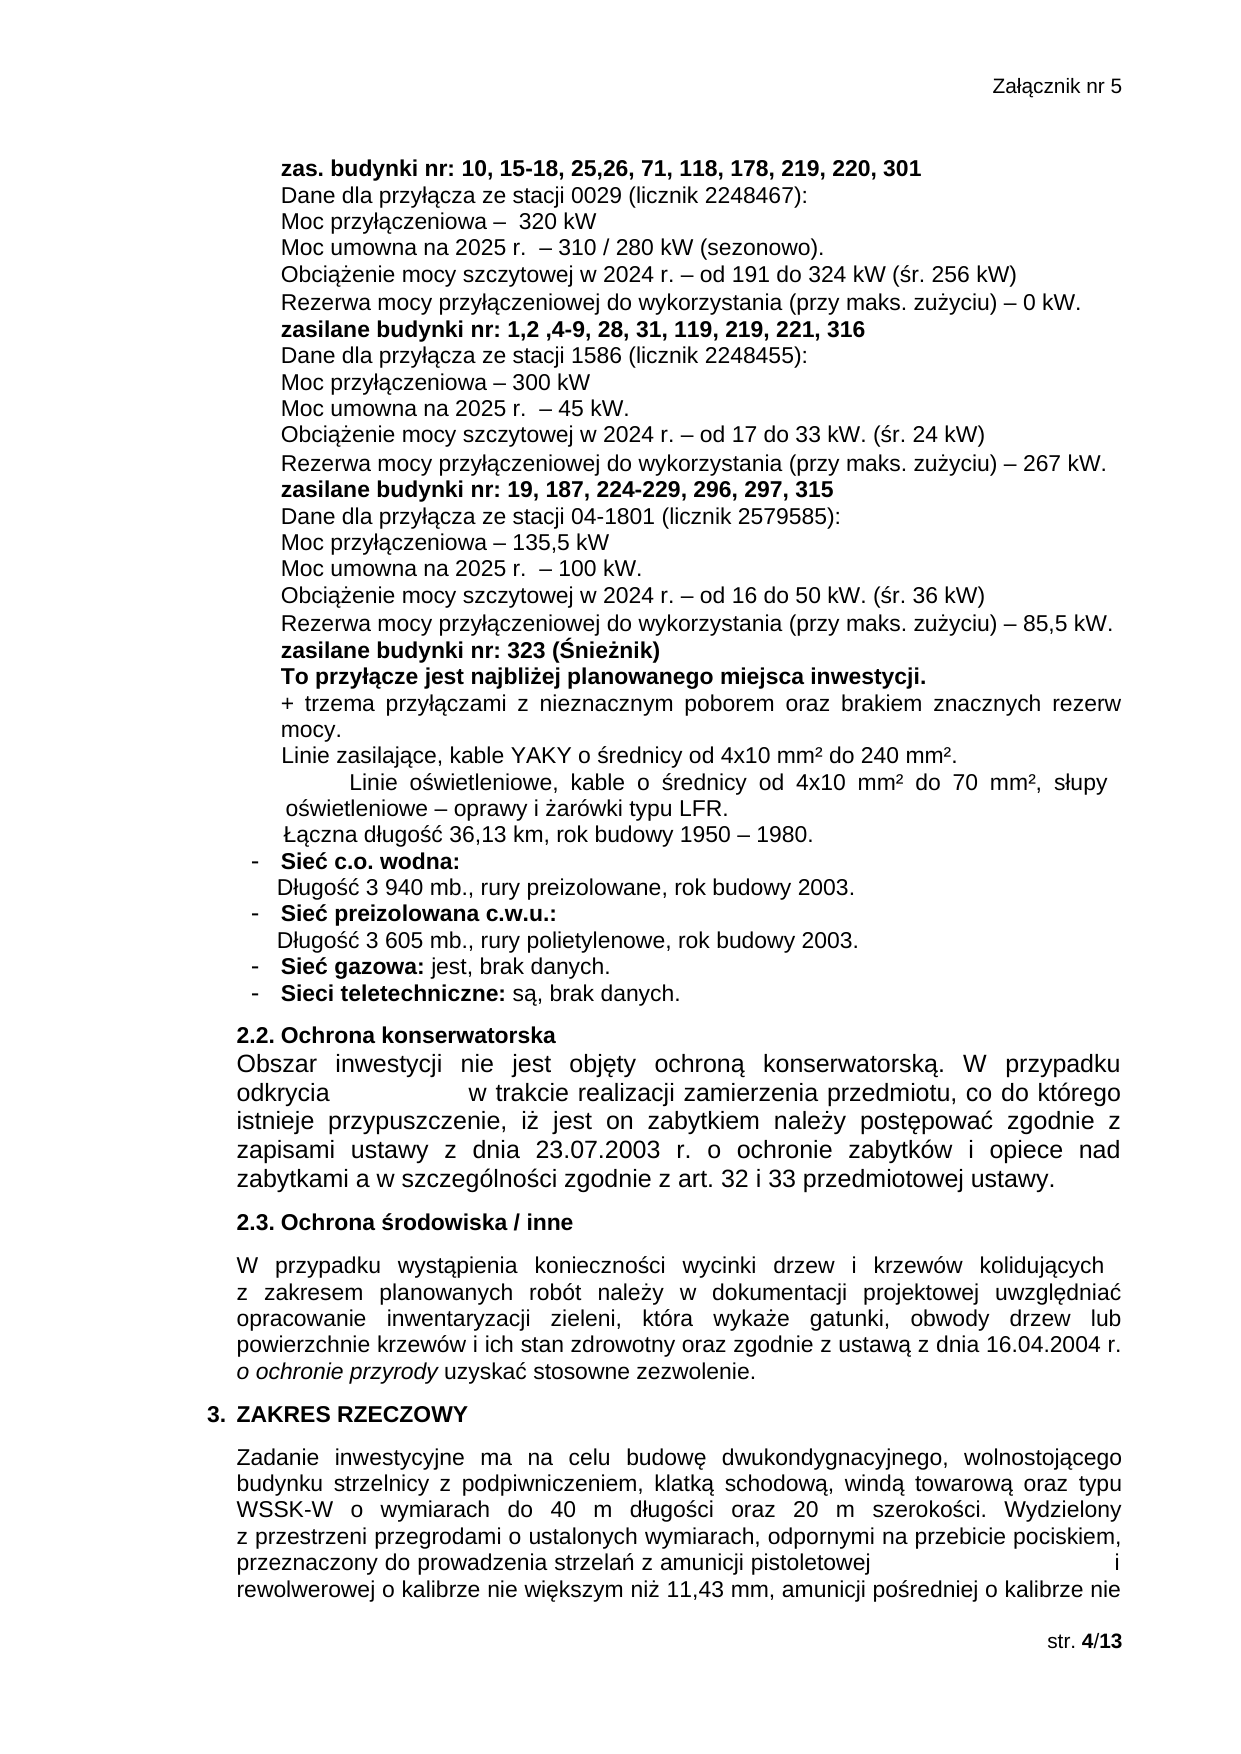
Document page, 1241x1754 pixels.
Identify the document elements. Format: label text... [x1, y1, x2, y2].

text W przypadku wystąpienia konieczności wycinki drzew i krzewów kolidujących z zakresem planowanych robót należy w dokumentacji projektowej uwzględniać opracowanie inwentaryzacji zieleni, która wykaże gatunki, obwody drzew lub powierzchnie krzewów i ich stan zdrowotny oraz zgodnie z ustawą z dnia 16.04.2004 r. o ochronie przyrody uzyskać stosowne zezwolenie. [236, 1252, 1122, 1384]
list Sieć gazowa: jest, brak danych. [251, 953, 1121, 979]
text + trzema przyłączami z nieznacznym poborem oraz brakiem znacznych rezerw mocy. [281, 689, 1122, 742]
text Moc przyłączeniowa – 320 kW [281, 208, 1122, 234]
text Obciążenie mocy szczytowej w 2024 r. – od 16 do 50 kW. (śr. 36 kW) [281, 582, 1122, 608]
list ZAKRES RZECZOWY [207, 1401, 1122, 1427]
text Moc umowna na 2025 r. – 100 kW. [281, 555, 1122, 582]
list Ochrona środowiska / inne [236, 1209, 1122, 1236]
list Ochrona konserwatorska [236, 1022, 1122, 1049]
text Rezerwa mocy przyłączeniowej do wykorzystania (przy maks. zużyciu) – [281, 608, 1122, 637]
text Dane dla przyłącza ze stacji 0029 (licznik 2248467): [281, 182, 1122, 208]
text Dane dla przyłącza ze stacji 04-1801 (licznik 2579585): [281, 503, 1122, 529]
text Obciążenie mocy szczytowej w 2024 r. – od 191 do 324 kW (śr. 256 kW) [281, 261, 1122, 287]
text Długość 3 605 mb., rury polietylenowe, rok budowy 2003. [251, 927, 1121, 953]
list Sieć preizolowana c.w.u.: [251, 900, 1121, 927]
text zasilane budynki nr: 1,2 ,4-9, 28, 31, 119, 219, 221, 316 [281, 316, 1122, 342]
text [236, 1444, 1122, 1602]
text Rezerwa mocy przyłączeniowej do wykorzystania (przy maks. zużyciu) – [281, 287, 1122, 316]
list Sieć c.o. wodna: [251, 848, 1121, 874]
text Moc umowna na 2025 r. – 310 / 280 kW (sezonowo). [281, 234, 1122, 261]
text Rezerwa mocy przyłączeniowej do wykorzystania (przy maks. zużyciu) – [281, 448, 1122, 476]
text To przyłącze jest najbliżej planowanego miejsca inwestycji. [281, 663, 1122, 689]
text Obszar inwestycji nie jest objęty ochroną konserwatorską. W przypadku odkrycia w trakcie realizacji zamierzenia przedmiotu, co do którego istnieje przypuszczenie, iż jest on zabytkiem należy postępować zgodnie z zapisami ustawy z dnia 23.07.2003 r. o ochronie zabytków i opiece nad zabytkami a w szczególności zgodnie z art. 32 i 33 przedmiotowej ustawy. [236, 1049, 1122, 1193]
text zasilane budynki nr: 323 (Śnieżnik) [281, 637, 1122, 663]
text Długość 3 940 mb., rury preizolowane, rok budowy 2003. [251, 874, 1121, 900]
list Sieci teletechniczne: są, brak danych. [251, 979, 1121, 1006]
text Linie zasilające, kable YAKY o średnicy od 4x10 mm² do 240 mm². [148, 742, 1122, 769]
text Moc przyłączeniowa – 300 kW [281, 368, 1122, 395]
text Obciążenie mocy szczytowej w 2024 r. – od 17 do 33 kW. (śr. 24 kW) [281, 421, 1122, 448]
text Łączna długość 36,13 km, rok budowy 1950 – 1980. [118, 821, 1122, 848]
text zasilane budynki nr: 19, 187, 224-229, 296, 297, 315 [281, 476, 1122, 503]
text Dane dla przyłącza ze stacji 1586 (licznik 2248455): [281, 342, 1122, 368]
text Linie oświetleniowe, kable o średnicy od 4x10 mm² do 70 mm², słupy oświetleniowe – oprawy i żarówki typu LFR. [177, 769, 1122, 821]
text zas. budynki nr: 10, 15-18, 25,26, 71, 118, 178, 219, 220, 301 [281, 155, 1122, 182]
text Moc przyłączeniowa – 135,5 kW [281, 529, 1122, 555]
text Moc umowna na 2025 r. – 45 kW. [281, 395, 1122, 421]
